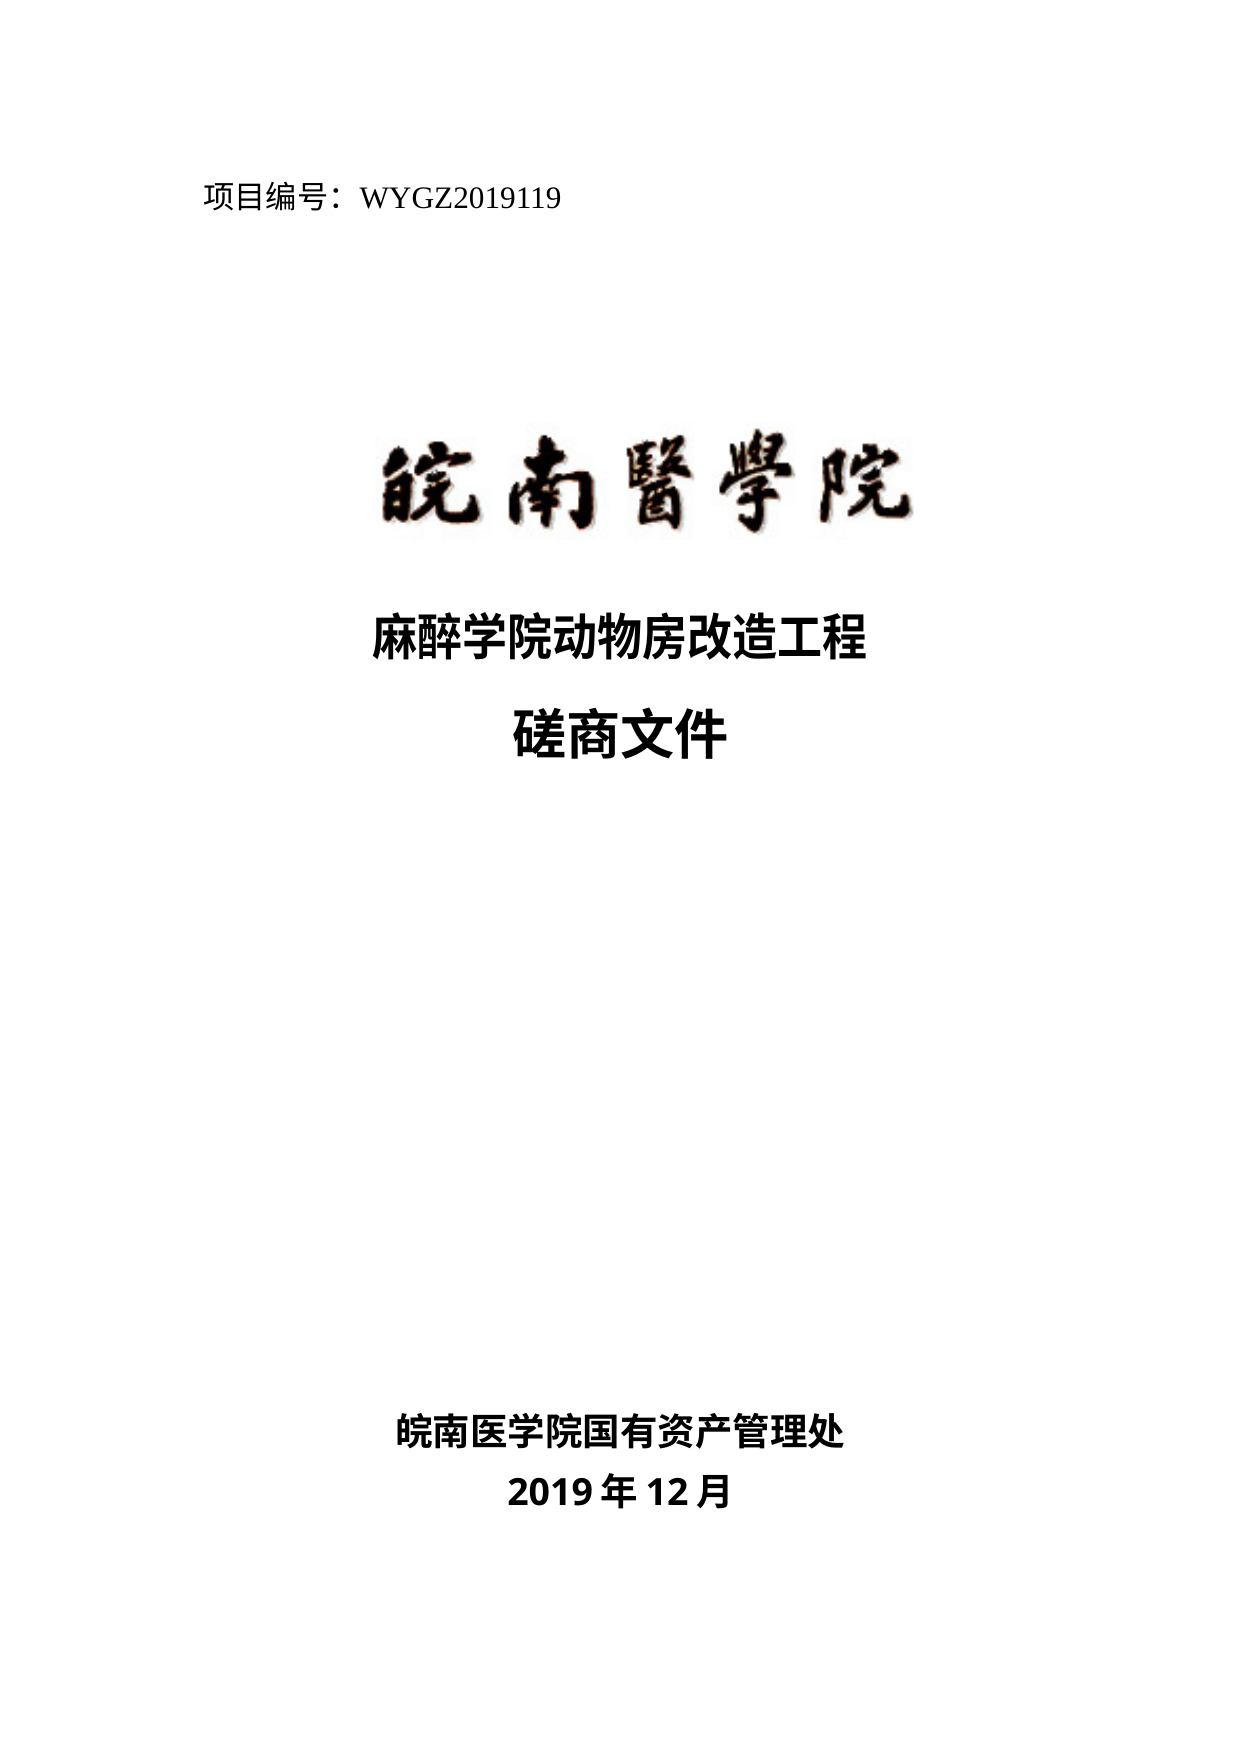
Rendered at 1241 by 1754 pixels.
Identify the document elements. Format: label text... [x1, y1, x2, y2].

text 皖南医学院国有资产管理处 [187, 1397, 1053, 1462]
text 麻醉学院动物房改造工程 [187, 584, 1053, 682]
text 磋商文件 [187, 682, 1053, 779]
picture [375, 422, 920, 540]
text 2019年12月 [187, 1462, 1053, 1516]
text 项目编号：WYGZ2019119 [187, 162, 1053, 227]
